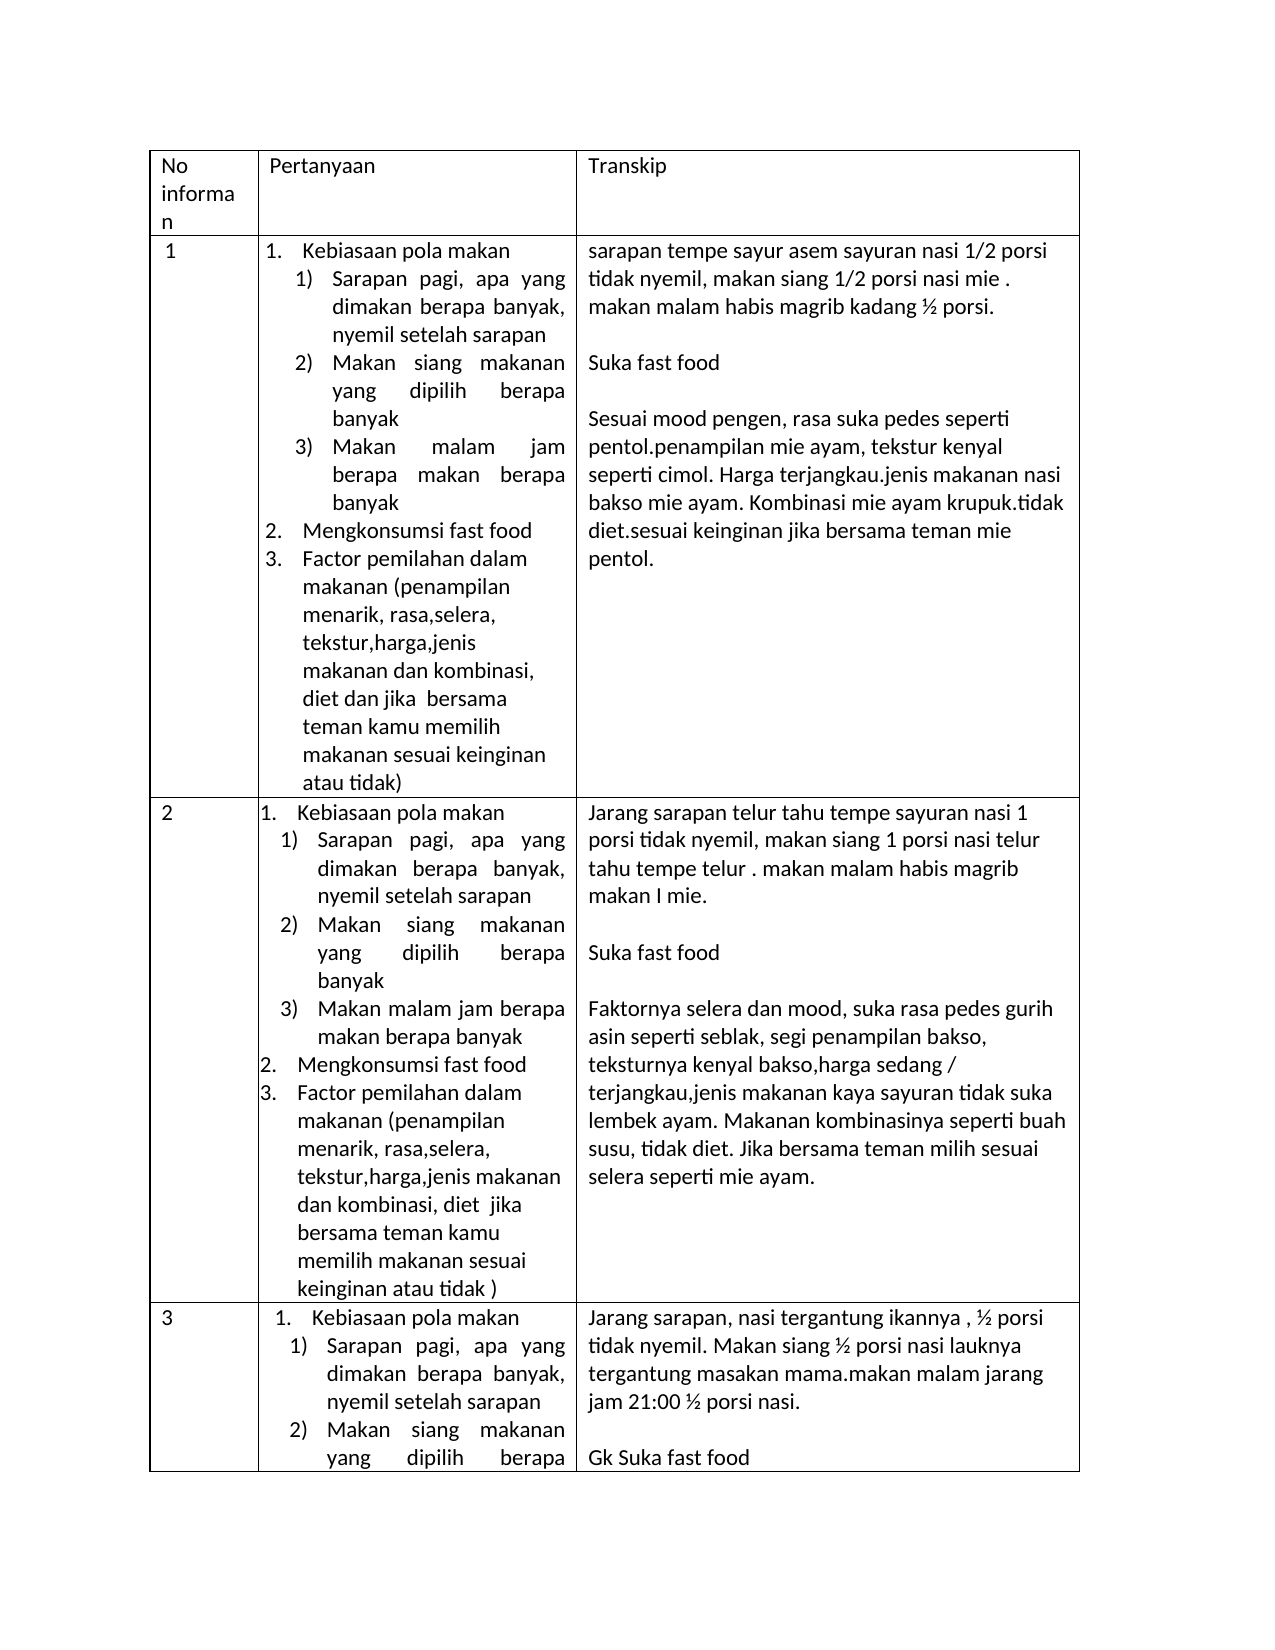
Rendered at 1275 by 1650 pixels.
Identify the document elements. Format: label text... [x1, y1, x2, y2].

table_cell 1 [151, 236, 258, 797]
table_cell Kebiasaan pola makan Sarapan pagi, apa yang dimakan berapa banyak, nyemil setelah sarapan Makan siang makanan yang dipilih berapa banyak Makan malam jam berapa makan berapa banyak Mengkonsumsi fast food Factor pemilahan dalam makanan (penampilan menarik, rasa,selera, tekstur,harga,jenis makanan dan kombinasi, diet jika bersama teman kamu memilih makanan sesuai keinginan atau tidak ) [259, 798, 576, 1302]
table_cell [259, 1303, 576, 1471]
table_cell Jarang sarapan telur tahu tempe sayuran nasi 1 porsi tidak nyemil, makan siang 1 porsi nasi telur tahu tempe telur . makan malam habis magrib makan I mie. Suka fast food Faktornya selera dan mood, suka rasa pedes gurih asin seperti seblak, segi penampilan bakso, teksturnya kenyal bakso,harga sedang / terjangkau,jenis makanan kaya sayuran tidak suka lembek ayam. Makanan kombinasinya seperti buah susu, tidak diet. Jika bersama teman milih sesuai selera seperti mie ayam. [577, 798, 1079, 1302]
table_header No informan [151, 151, 258, 235]
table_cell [577, 1303, 1079, 1471]
table_cell 3 [151, 1303, 258, 1471]
table_header Pertanyaan [259, 151, 576, 235]
table_cell 2 [151, 798, 258, 1302]
table_cell sarapan tempe sayur asem sayuran nasi 1/2 porsi tidak nyemil, makan siang 1/2 porsi nasi mie . makan malam habis magrib kadang ½ porsi. Suka fast food Sesuai mood pengen, rasa suka pedes seperti pentol.penampilan mie ayam, tekstur kenyal seperti cimol. Harga terjangkau.jenis makanan nasi bakso mie ayam. Kombinasi mie ayam krupuk.tidak diet.sesuai keinginan jika bersama teman mie pentol. [577, 236, 1079, 797]
table_header Transkip [577, 151, 1079, 235]
